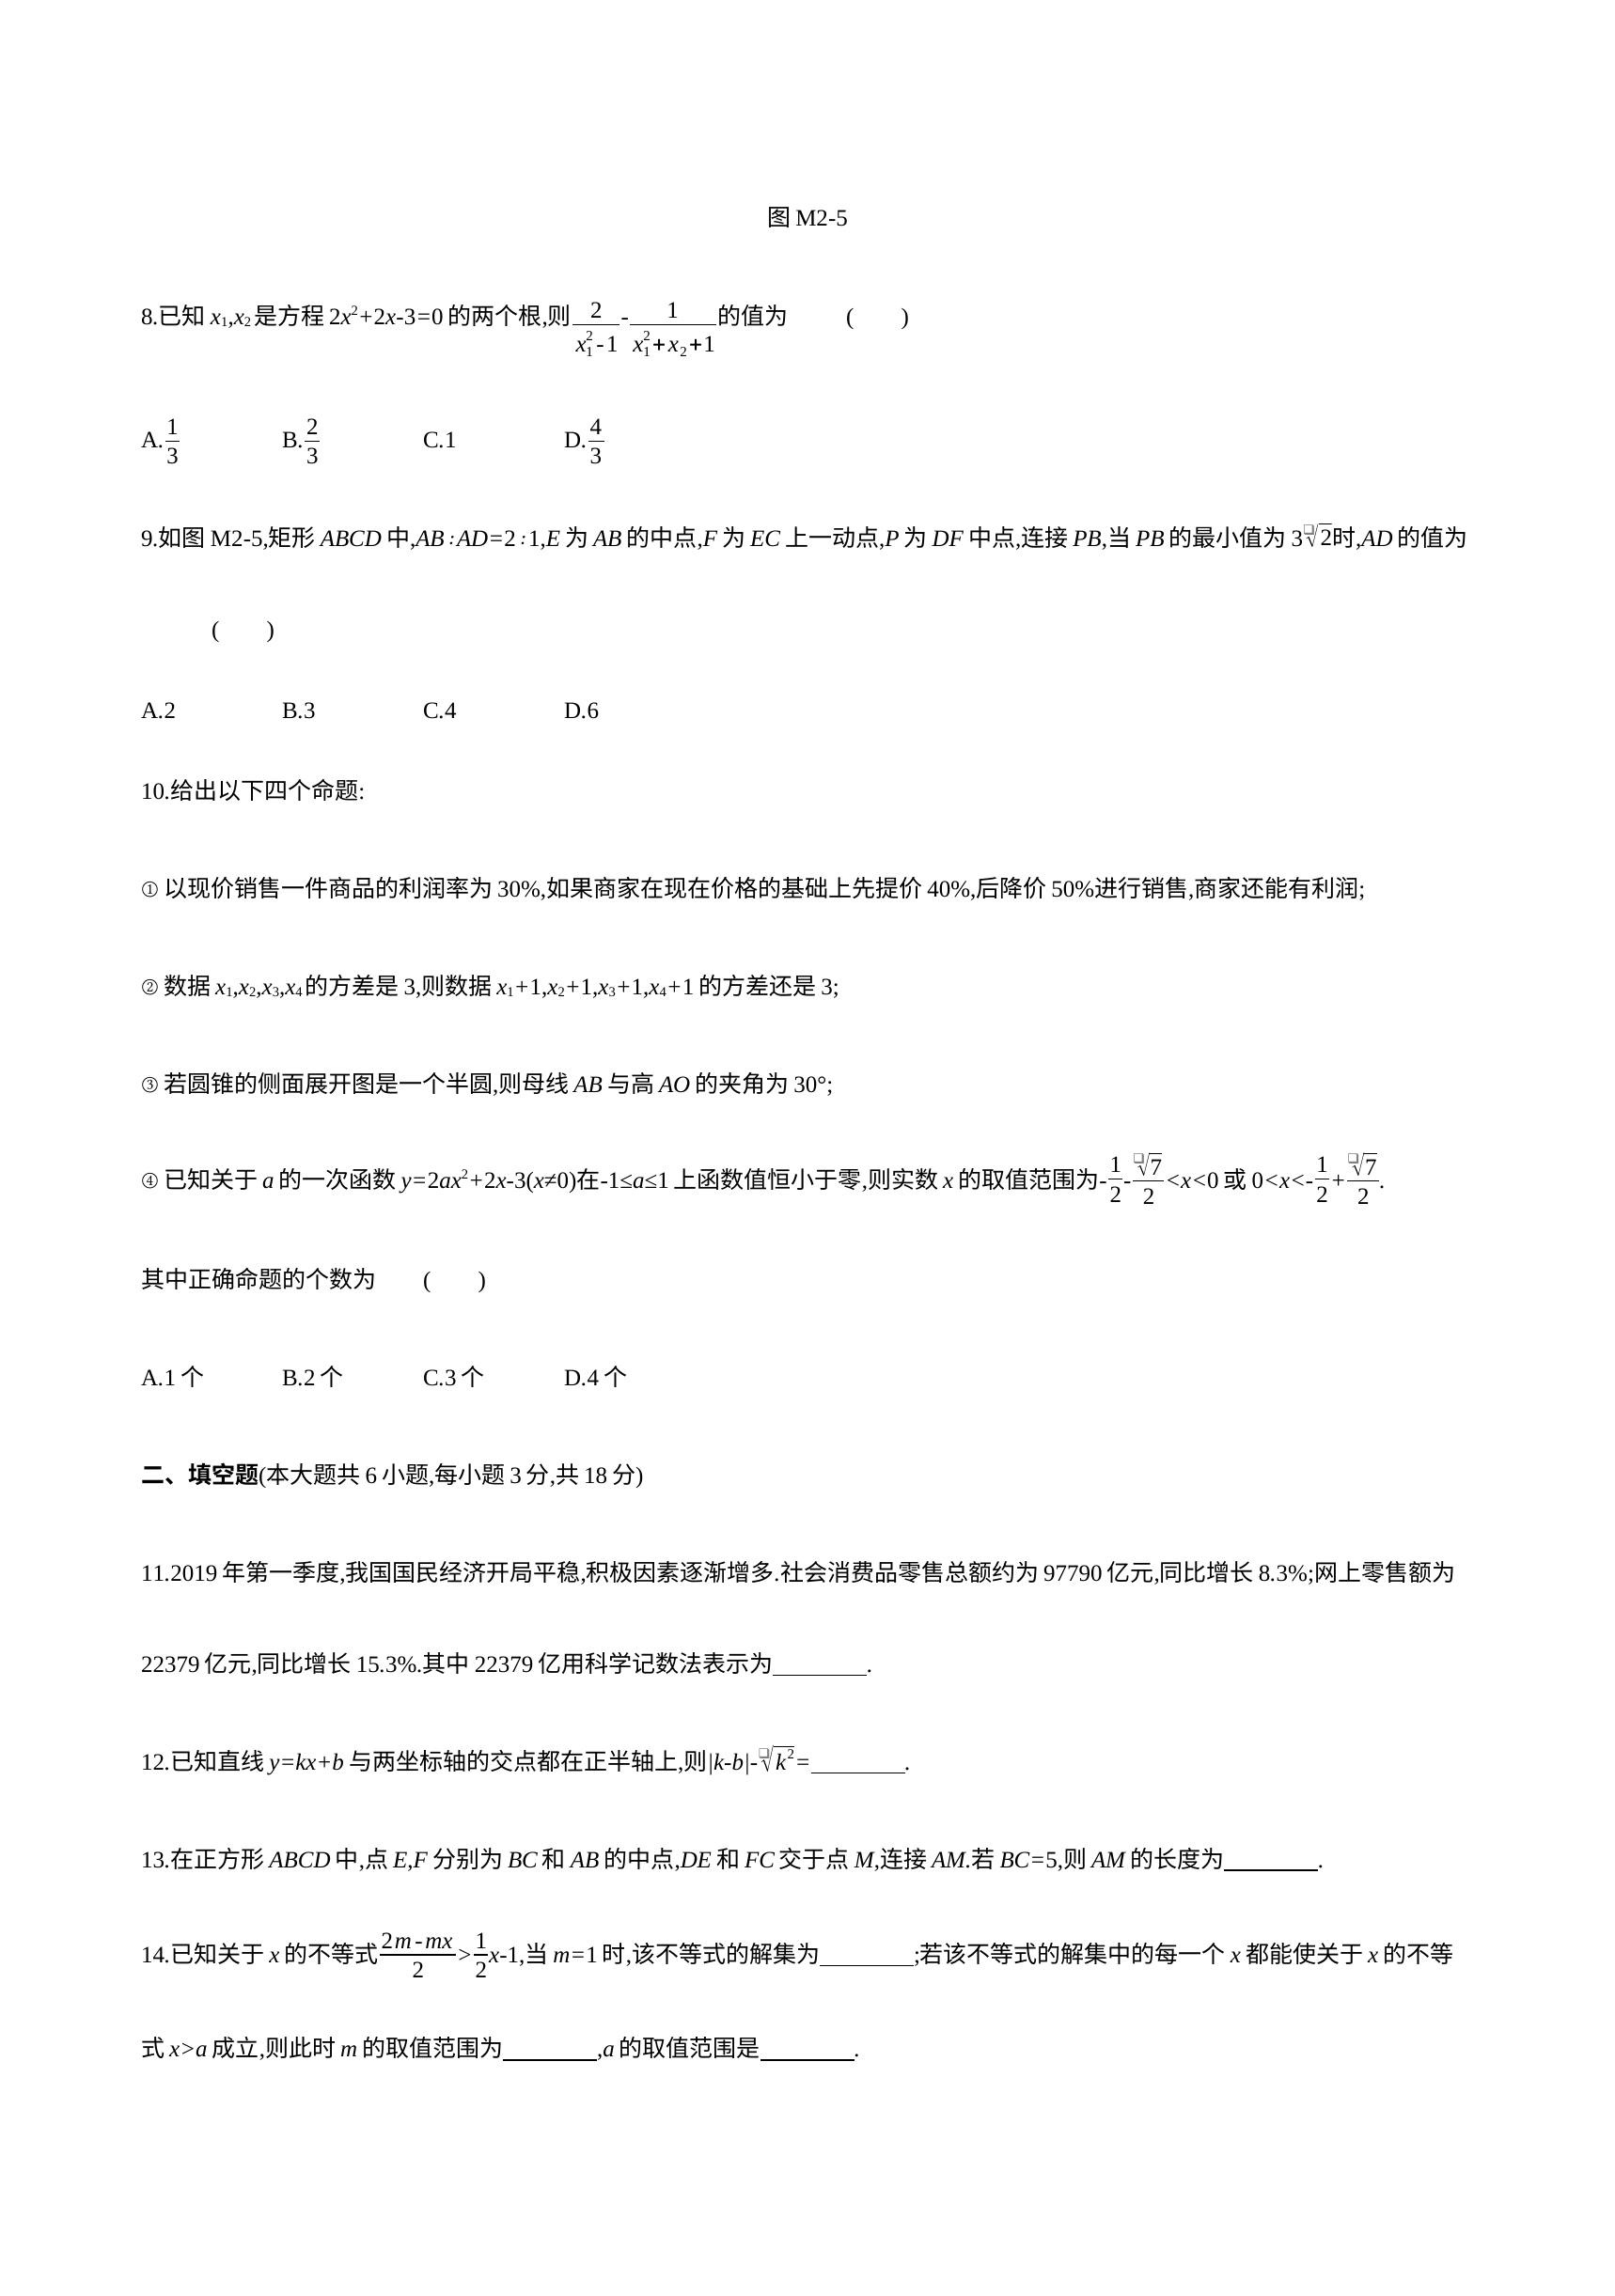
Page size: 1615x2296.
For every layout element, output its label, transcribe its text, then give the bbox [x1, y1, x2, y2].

text A.1个 B.2个 C.3个 D.4个 [141, 1345, 1474, 1406]
text A. B. C.1 D. [141, 412, 1474, 473]
text ④已知关于a的一次函数y=2ax2+2x-3(x≠0)在-1≤a≤1上函数值恒小于零,则实数x的取值范围为--<x<0或0<x<-+. [141, 1149, 1474, 1210]
text 8.已知x1,x2是方程2x2+2x-3=0的两个根,则-的值为 ( ) [141, 283, 1474, 375]
text 其中正确命题的个数为 ( ) [141, 1247, 1474, 1308]
text A.2 B.3 C.4 D.6 [141, 695, 1474, 726]
text 13.在正方形ABCD中,点E,F分别为BC和AB的中点,DE和FC交于点M,连接AM.若BC=5,则AM的长度为 . [141, 1827, 1474, 1888]
text ③若圆锥的侧面展开图是一个半圆,则母线AB与高AO的夹角为30°; [141, 1052, 1474, 1113]
text 11.2019年第一季度,我国国民经济开局平稳,积极因素逐渐增多.社会消费品零售总额约为97790亿元,同比增长8.3%;网上零售额为22379亿元,同比增长15.3%.其中22379亿用科学记数法表示为 . [141, 1540, 1474, 1693]
text ①以现价销售一件商品的利润率为30%,如果商家在现在价格的基础上先提价40%,后降价50%进行销售,商家还能有利润; [141, 856, 1474, 917]
text 图M2-5 [141, 185, 1474, 246]
text 9.如图M2-5,矩形ABCD中,AB∶AD=2∶1,E为AB的中点,F为EC上一动点,P为DF中点,连接PB,当PB的最小值为3时,AD的值为 ( ) [141, 506, 1474, 658]
text 12.已知直线y=kx+b与两坐标轴的交点都在正半轴上,则|k-b|-= . [141, 1729, 1474, 1790]
text ②数据x1,x2,x3,x4的方差是3,则数据x1+1,x2+1,x3+1,x4+1的方差还是3; [141, 954, 1474, 1015]
text 14.已知关于x的不等式>x-1,当m=1时,该不等式的解集为 ;若该不等式的解集中的每一个x都能使关于x的不等式x>a成立,则此时m的取值范围为 ,a的取值范围是 . [141, 1925, 1474, 2078]
text 二、填空题(本大题共6小题,每小题3分,共18分) [141, 1443, 1474, 1504]
text 10.给出以下四个命题: [141, 758, 1474, 820]
